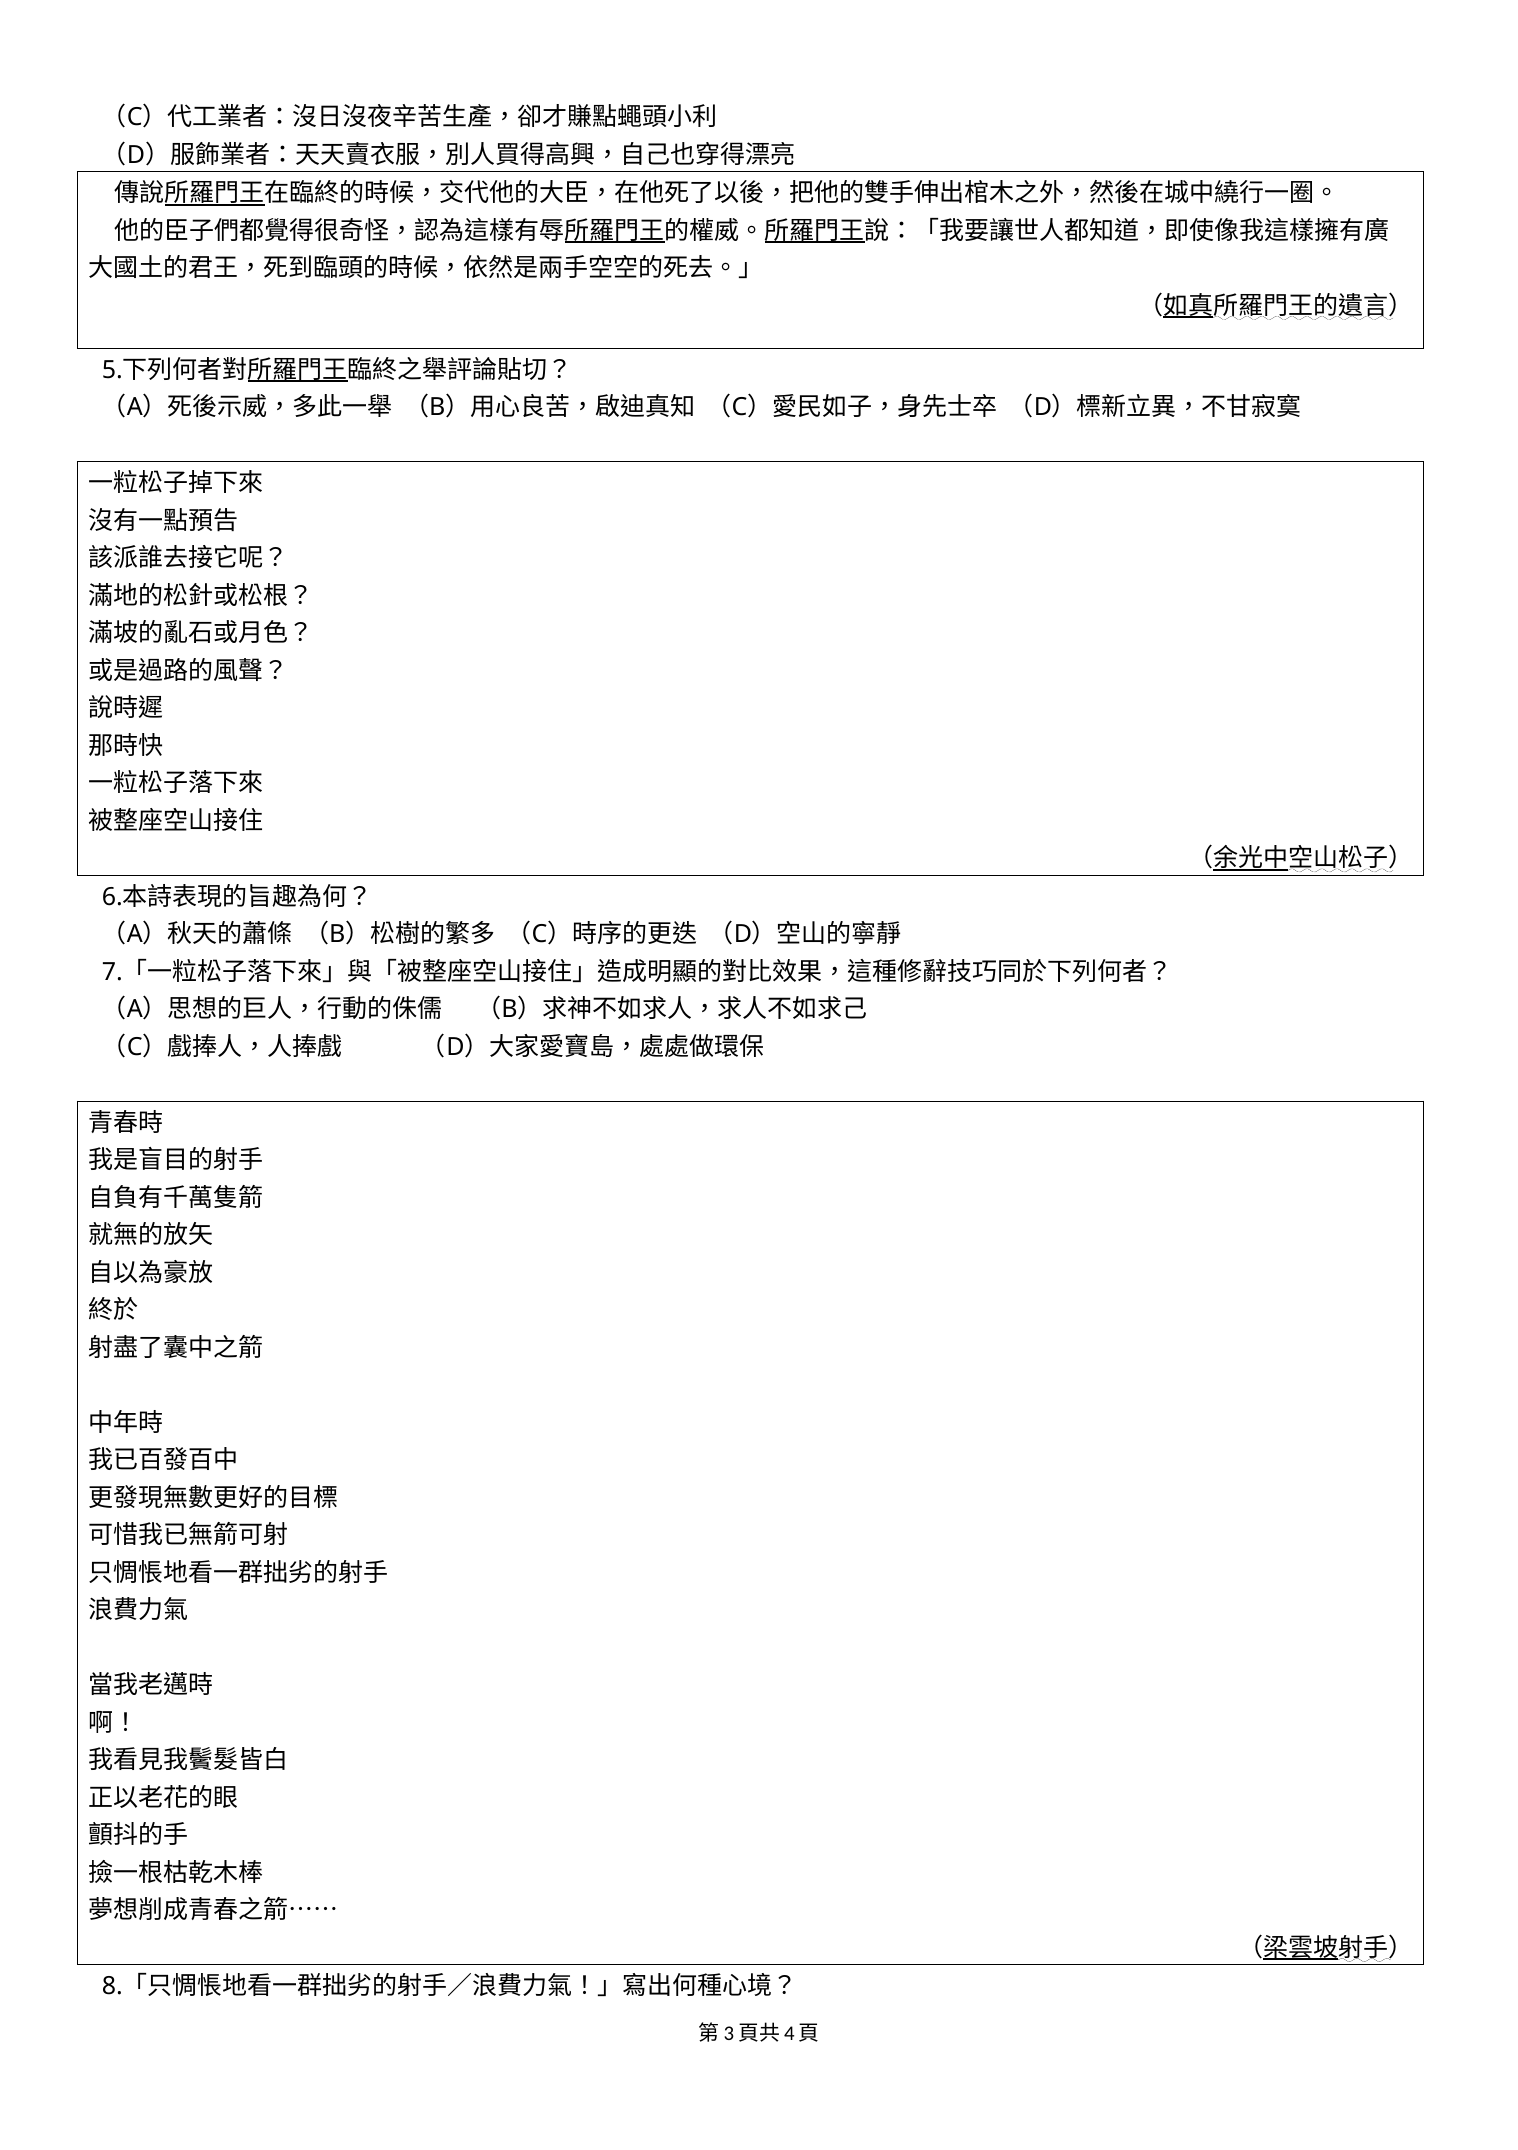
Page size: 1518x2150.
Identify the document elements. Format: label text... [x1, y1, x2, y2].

text （D）服飾業者：天天賣衣服，別人買得高興，自己也穿得漂亮 [89, 133, 1429, 171]
text （A）思想的巨人，行動的侏儒 （B）求神不如求人，求人不如求己 [89, 988, 1429, 1026]
text （C）代工業者：沒日沒夜辛苦生產，卻才賺點蠅頭小利 [89, 96, 1429, 133]
text （A）死後示威，多此一舉 （B）用心良苦，啟迪真知 （C）愛民如子，身先士卒 （D）標新立異，不甘寂寞 [89, 386, 1429, 423]
text （A）秋天的蕭條 （B）松樹的繁多 （C）時序的更迭 （D）空山的寧靜 [89, 913, 1429, 951]
text 6.本詩表現的旨趣為何？ [89, 876, 1429, 913]
text 7.「一粒松子落下來」與「被整座空山接住」造成明顯的對比效果，這種修辭技巧同於下列何者？ [89, 951, 1429, 988]
table_header 一粒松子掉下來 沒有一點預告 該派誰去接它呢？ 滿地的松針或松根？ 滿坡的亂石或月色？ 或是過路的風聲？ 說時遲 那時快 一粒松子落下來 被整座空山接住 （余光中空山松子） [78, 462, 1423, 874]
text 5.下列何者對所羅門王臨終之舉評論貼切？ [89, 348, 1429, 386]
text （C）戲捧人，人捧戲 （D）大家愛寶島，處處做環保 [89, 1026, 1429, 1063]
table_header 傳說所羅門王在臨終的時候，交代他的大臣，在他死了以後，把他的雙手伸出棺木之外，然後在城中繞行一圈。 他的臣子們都覺得很奇怪，認為這樣有辱所羅門王的權威。所羅門王說：「我要讓世人都知道，即使像我這樣擁有廣大國土的君王，死到臨頭的時候，依然是兩手空空的死去。」 （如真所羅門王的遺言） [78, 172, 1423, 347]
table_header 青春時 我是盲目的射手 自負有千萬隻箭 就無的放矢 自以為豪放 終於 射盡了囊中之箭 中年時 我已百發百中 更發現無數更好的目標 可惜我已無箭可射 只惆悵地看一群拙劣的射手 浪費力氣 當我老邁時 啊！ 我看見我鬢髮皆白 正以老花的眼 顫抖的手 撿一根枯乾木棒 夢想削成青春之箭…… （梁雲坡射手） [78, 1102, 1423, 1964]
text 8.「只惆悵地看一群拙劣的射手／浪費力氣！」寫出何種心境？ [89, 1965, 1429, 2003]
